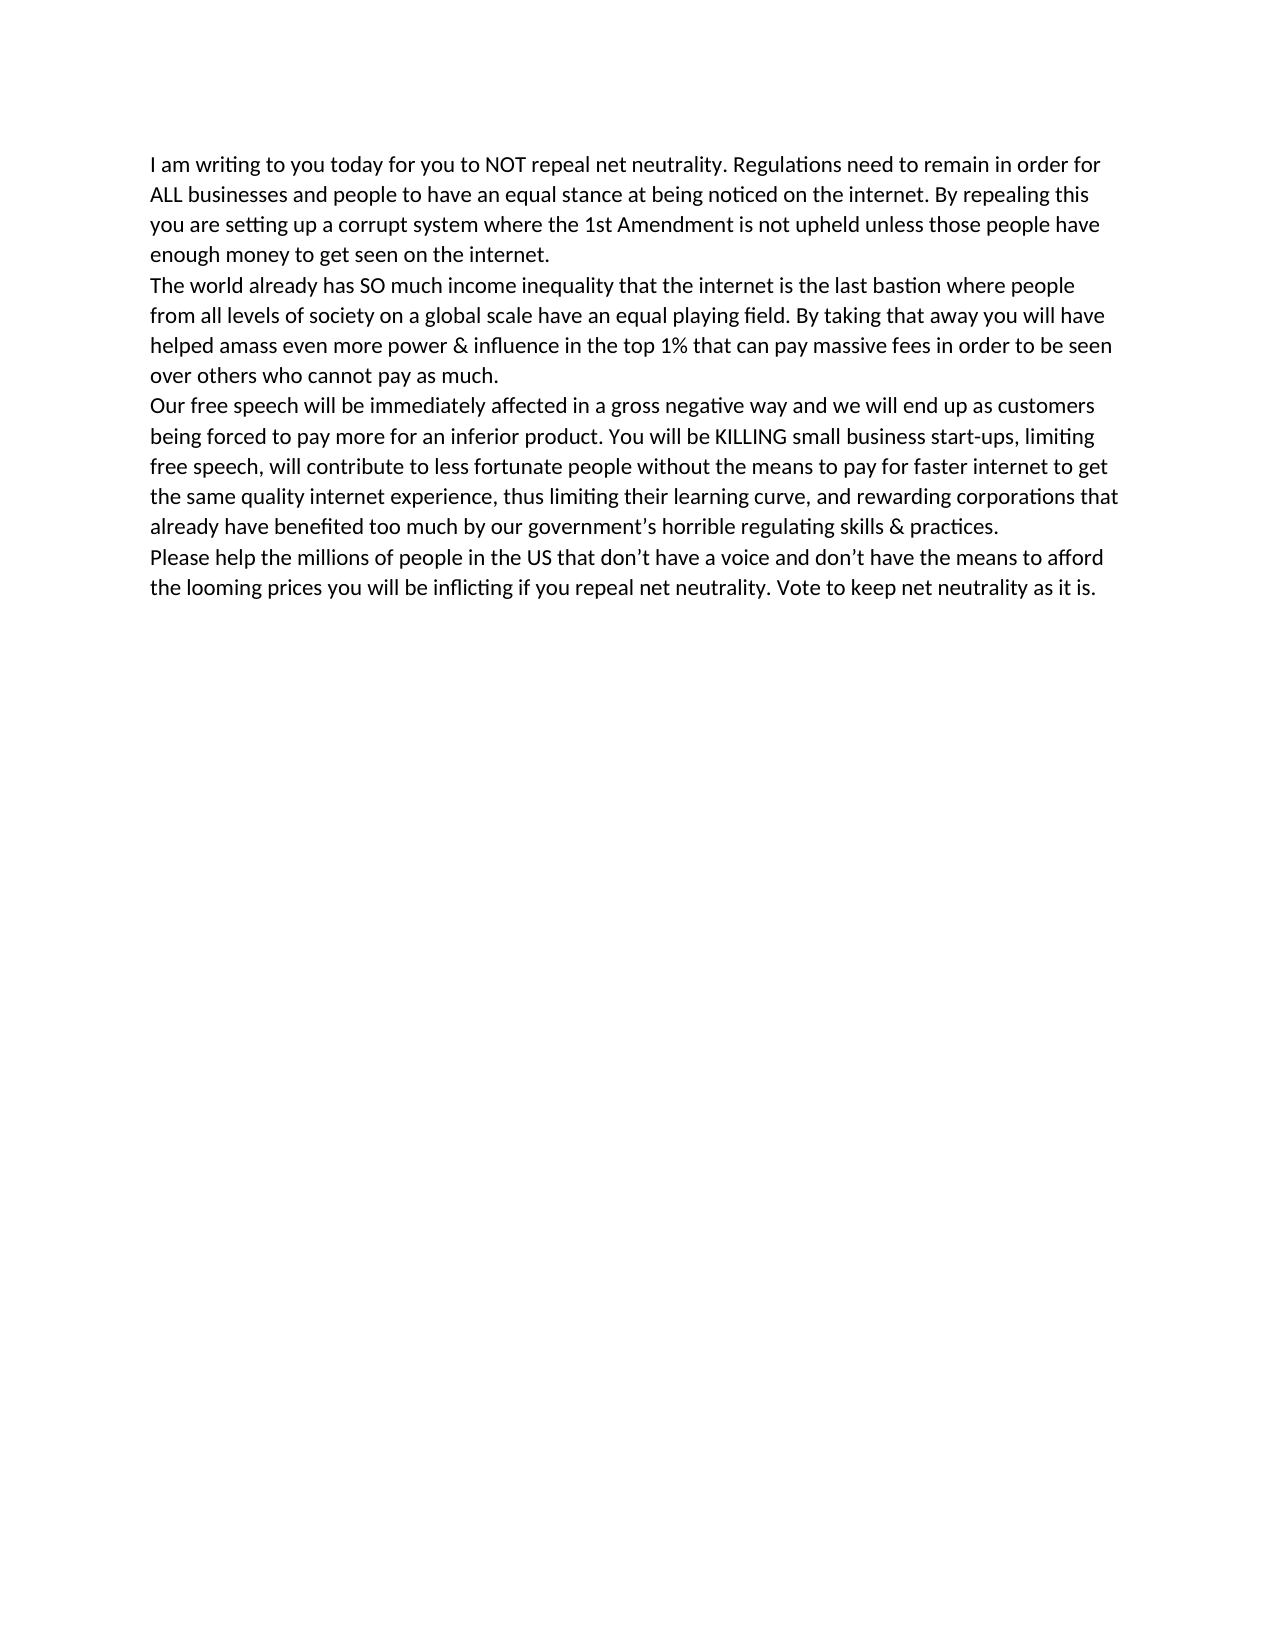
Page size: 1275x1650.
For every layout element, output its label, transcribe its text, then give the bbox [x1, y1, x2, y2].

text I am writing to you today for you to NOT repeal net neutrality. Regulations need to remain in order for ALL businesses and people to have an equal stance at being noticed on the internet. By repealing this you are setting up a corrupt system where the 1st Amendment is not upheld unless those people have enough money to get seen on the internet. The world already has SO much income inequality that the internet is the last bastion where people from all levels of society on a global scale have an equal playing field. By taking that away you will have helped amass even more power & influence in the top 1% that can pay massive fees in order to be seen over others who cannot pay as much. Our free speech will be immediately affected in a gross negative way and we will end up as customers being forced to pay more for an inferior product. You will be KILLING small business start-ups, limiting free speech, will contribute to less fortunate people without the means to pay for faster internet to get the same quality internet experience, thus limiting their learning curve, and rewarding corporations that already have benefited too much by our government’s horrible regulating skills & practices. Please help the millions of people in the US that don’t have a voice and don’t have the means to afford the looming prices you will be inflicting if you repeal net neutrality. Vote to keep net neutrality as it is. [150, 150, 1125, 601]
